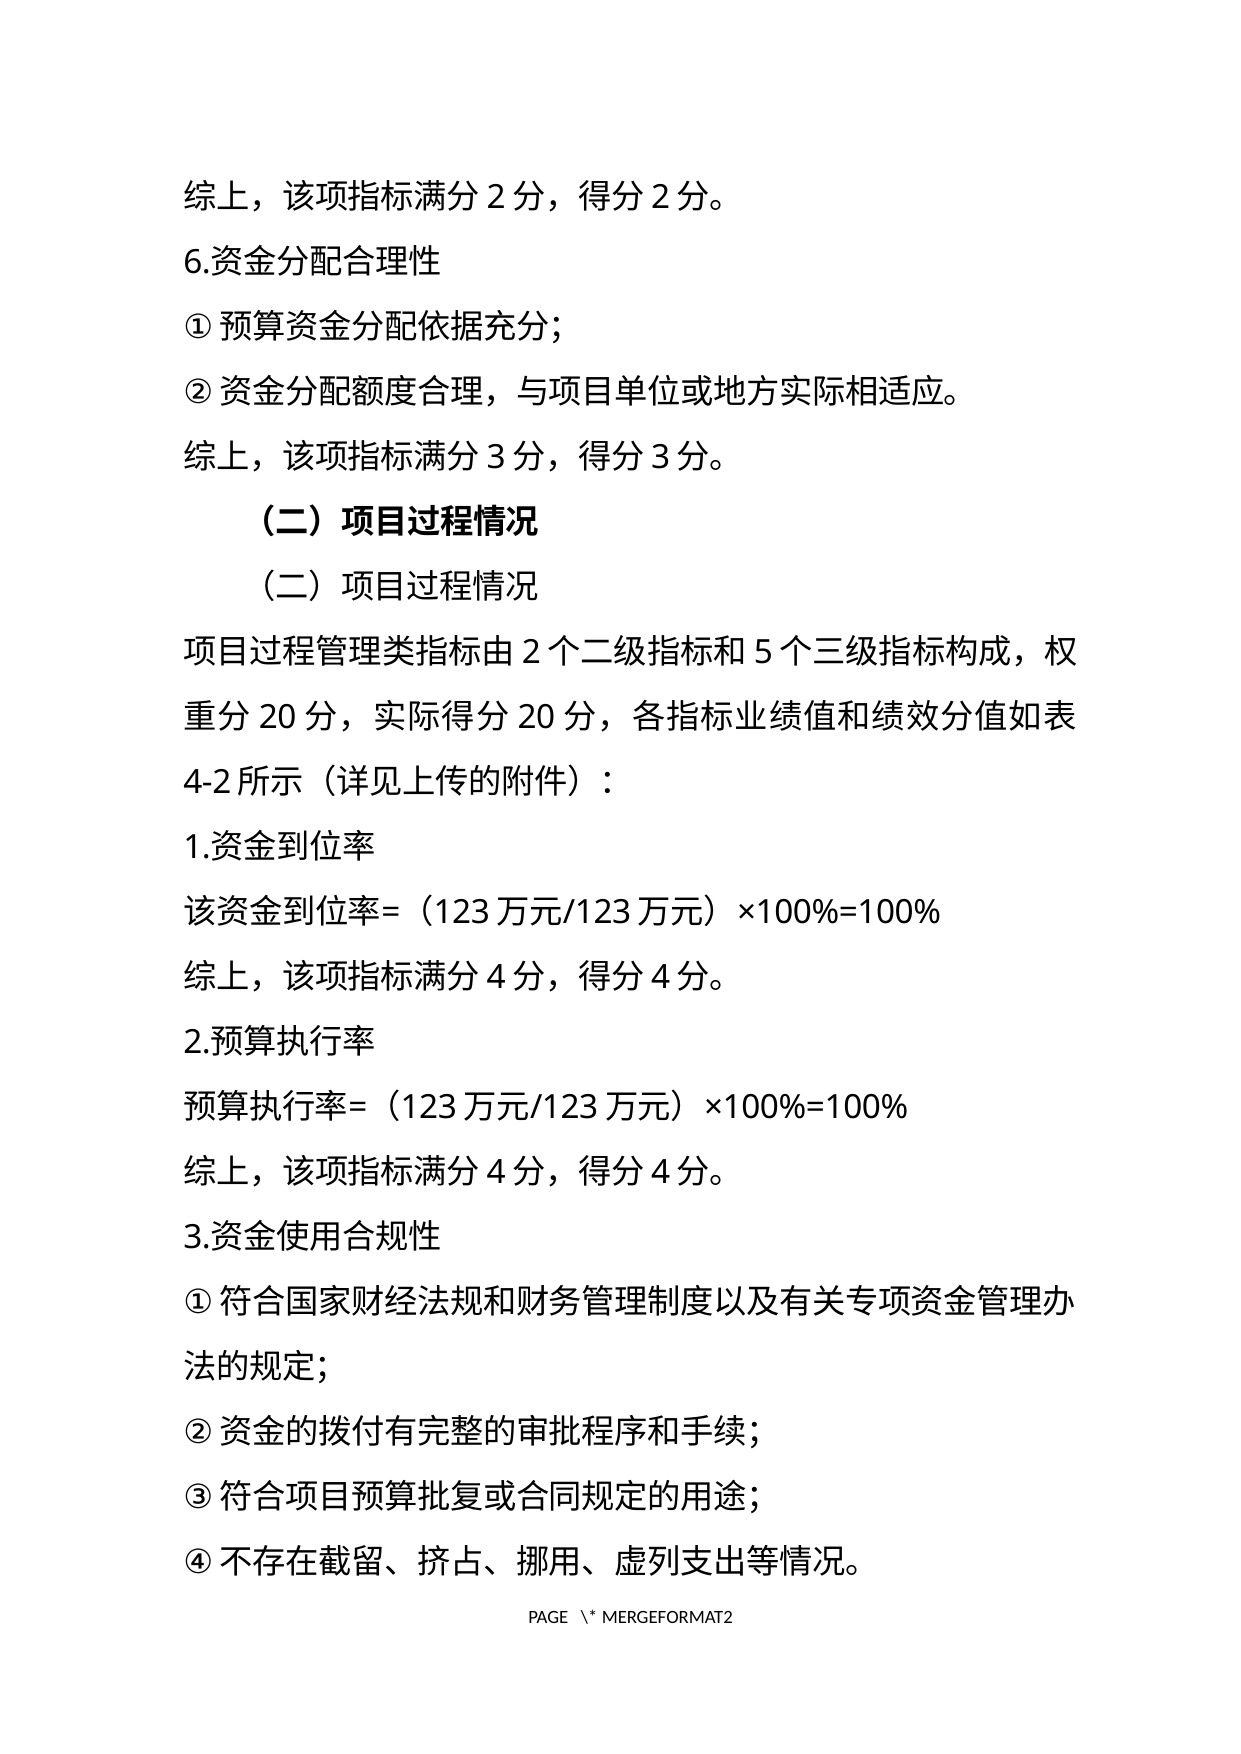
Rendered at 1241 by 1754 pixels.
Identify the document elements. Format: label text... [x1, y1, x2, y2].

text （二）项目过程情况 [183, 487, 1078, 552]
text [183, 162, 1078, 487]
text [183, 552, 1078, 1592]
